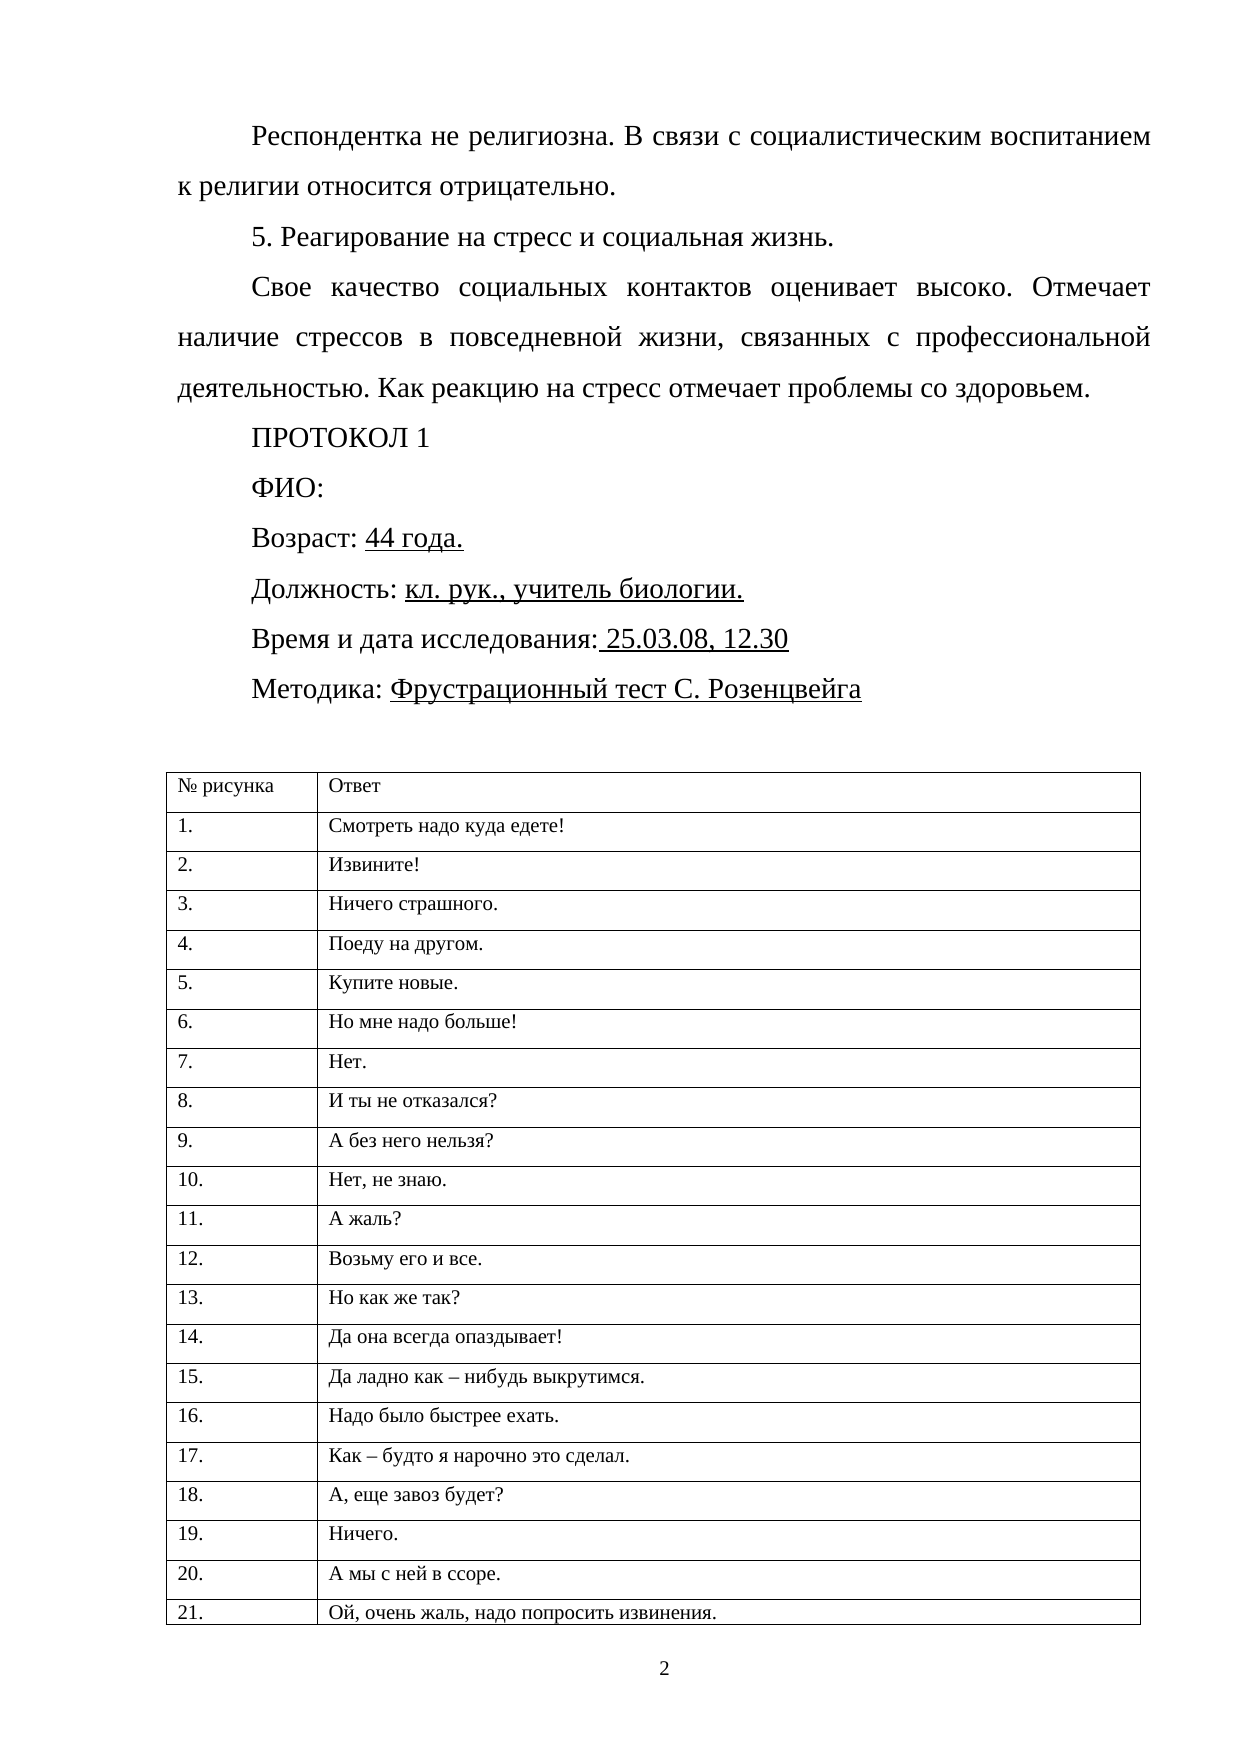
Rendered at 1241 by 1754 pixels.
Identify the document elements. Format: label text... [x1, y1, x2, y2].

table_cell Да она всегда опаздывает! [318, 1325, 1140, 1363]
table_cell [167, 1482, 317, 1520]
table_cell [167, 1167, 317, 1205]
table_cell [167, 1285, 317, 1323]
table_cell 21. [167, 1600, 317, 1624]
table_cell Смотреть надо куда едете! [318, 813, 1140, 851]
table_cell Нет, не знаю. [318, 1167, 1140, 1205]
table_cell [167, 1561, 317, 1599]
table_cell [167, 1325, 317, 1363]
table_cell [167, 891, 317, 930]
text Должность: кл. рук., учитель биологии. [177, 571, 1152, 604]
table_cell [167, 1206, 317, 1245]
text Возраст: 44 года. [177, 521, 1152, 554]
table_cell Надо было быстрее ехать. [318, 1403, 1140, 1442]
table_cell [167, 1364, 317, 1402]
text Свое качество социальных контактов оценивает высоко. Отмечает наличие стрессов в повседневной жизни, связанных с профессиональной деятельностью. Как реакцию на стресс отмечает проблемы со здоровьем. [177, 269, 1152, 403]
table_cell Возьму его и все. [318, 1246, 1140, 1284]
table_cell [167, 931, 317, 969]
table_cell [167, 970, 317, 1008]
text Время и дата исследования: 25.03.08, 12.30 [177, 621, 1152, 655]
table_cell Извините! [318, 852, 1140, 890]
table_cell [167, 1049, 317, 1087]
table_cell [167, 1246, 317, 1284]
table_cell Да ладно как – нибудь выкрутимся. [318, 1364, 1140, 1402]
table_cell Как – будто я нарочно это сделал. [318, 1443, 1140, 1481]
table_cell А мы с ней в ссоре. [318, 1561, 1140, 1599]
table_cell [167, 1521, 317, 1560]
table_cell Купите новые. [318, 970, 1140, 1008]
table_header № рисунка [167, 773, 317, 812]
text Респондентка не религиозна. В связи с социалистическим воспитанием к религии относится отрицательно. [177, 118, 1152, 202]
text Методика: Фрустрационный тест С. Розенцвейга [177, 672, 1152, 705]
table_cell Ничего. [318, 1521, 1140, 1560]
table_cell Нет. [318, 1049, 1140, 1087]
table_cell [167, 1128, 317, 1166]
text ФИО: [177, 470, 1152, 504]
table_cell А жаль? [318, 1206, 1140, 1245]
table_cell Но как же так? [318, 1285, 1140, 1323]
table_cell Поеду на другом. [318, 931, 1140, 969]
table_cell [167, 852, 317, 890]
table_cell А, еще завоз будет? [318, 1482, 1140, 1520]
table_header Ответ [318, 773, 1140, 812]
table_cell [167, 1443, 317, 1481]
table_cell Но мне надо больше! [318, 1010, 1140, 1048]
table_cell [318, 1600, 1140, 1624]
table_cell [167, 1010, 317, 1048]
table_cell [167, 1088, 317, 1127]
text 5. Реагирование на стресс и социальная жизнь. [177, 219, 1152, 252]
table_cell [167, 1403, 317, 1442]
table_cell [167, 813, 317, 851]
table_cell Ничего страшного. [318, 891, 1140, 930]
table_cell А без него нельзя? [318, 1128, 1140, 1166]
table_cell И ты не отказался? [318, 1088, 1140, 1127]
text ПРОТОКОЛ 1 [177, 420, 1152, 453]
